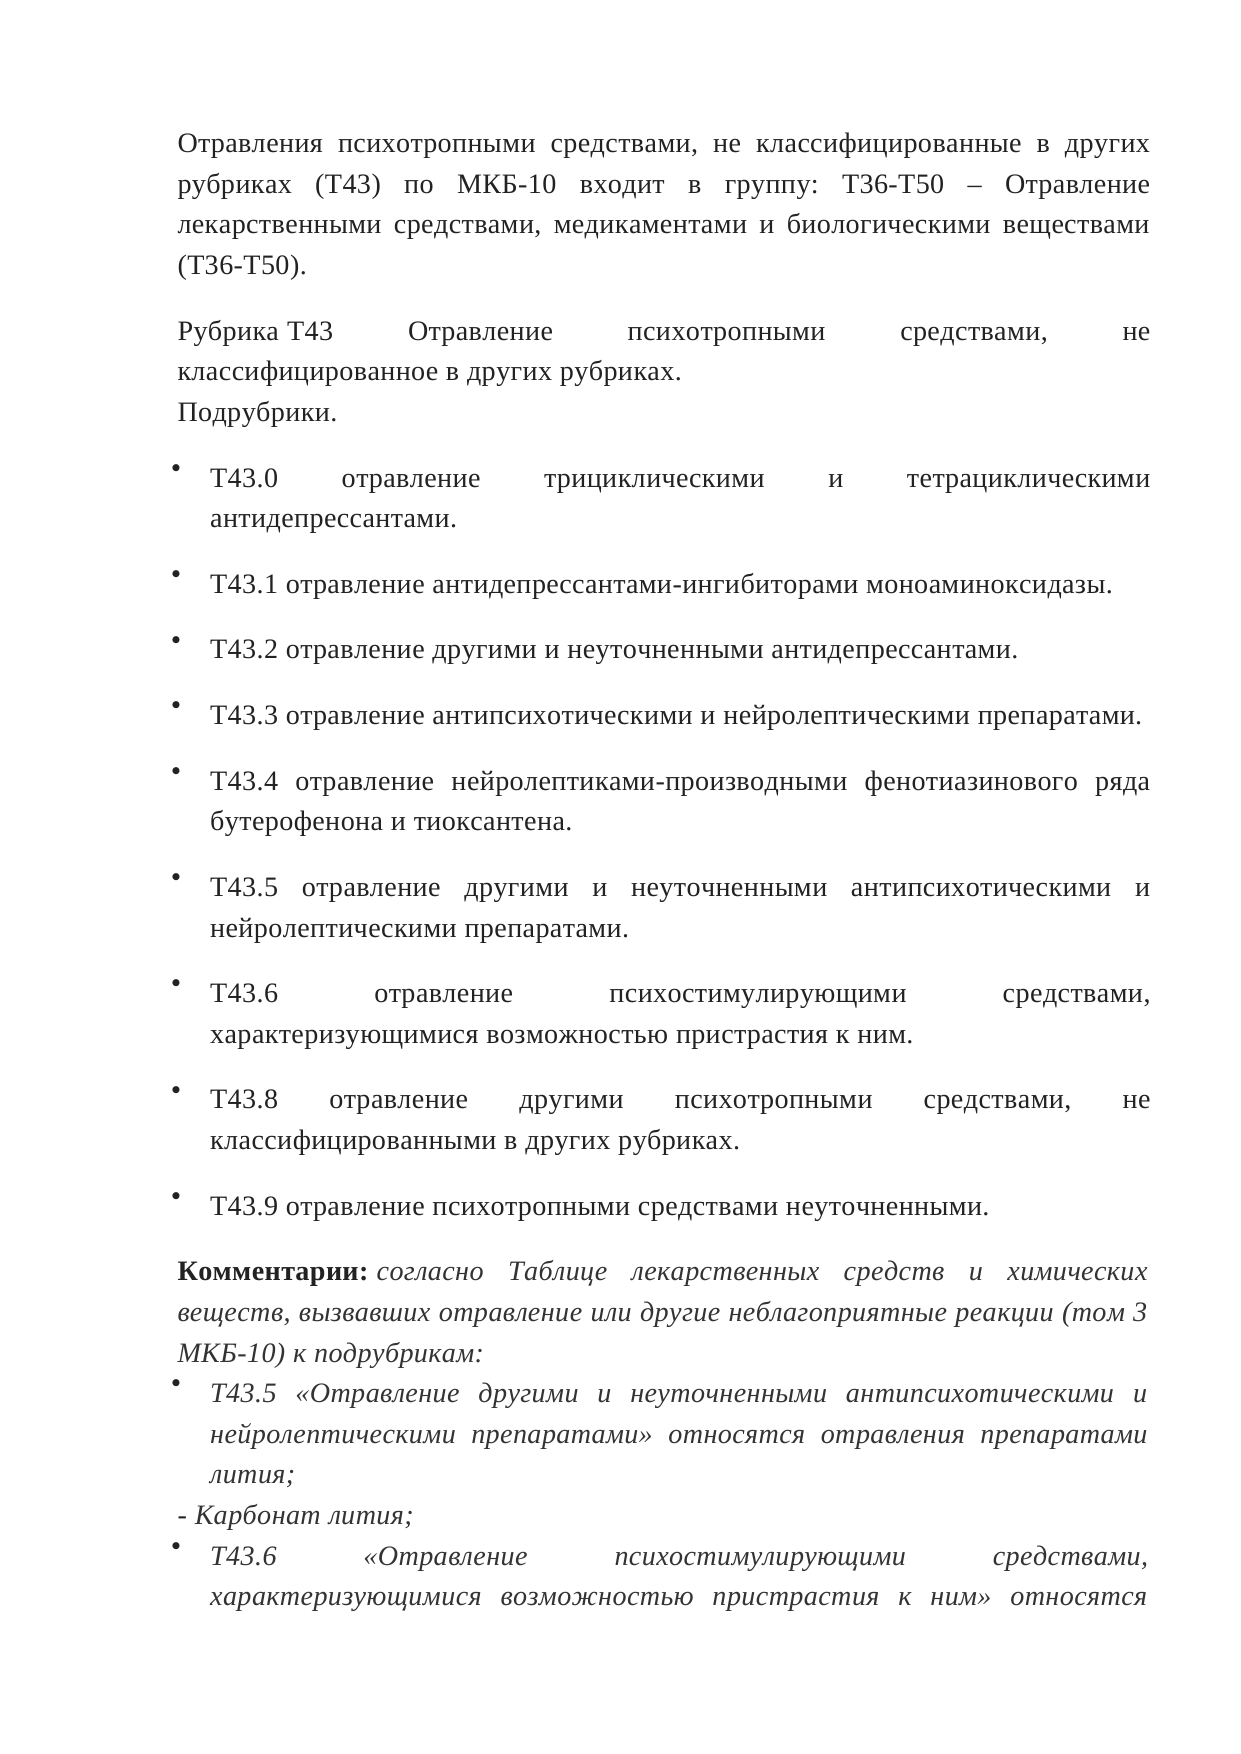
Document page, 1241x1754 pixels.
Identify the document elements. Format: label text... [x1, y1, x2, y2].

list T43.1 отравление антидепрессантами-ингибиторами моноаминоксидазы. [172, 559, 1152, 599]
list T43.6 отравление психостимулирующими средствами, характеризующимися возможностью пристрастия к ним. [172, 968, 1152, 1049]
list T43.0 отравление трициклическими и тетрациклическими антидепрессантами. [172, 452, 1152, 534]
list T43.9 отравление психотропными средствами неуточненными. [172, 1181, 1152, 1221]
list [172, 1531, 1152, 1612]
text Комментарии: согласно Таблице лекарственных средств и химических веществ, вызвавших отравление или другие неблагоприятные реакции (том 3 МКБ-10) к подрубрикам: [177, 1246, 1152, 1368]
text Рубрика T43 Отравление психотропными средствами, не классифицированное в других рубриках. [177, 306, 1152, 387]
list T43.2 отравление другими и неуточненными антидепрессантами. [172, 624, 1152, 665]
list T43.5 отравление другими и неуточненными антипсихотическими и нейролептическими препаратами. [172, 862, 1152, 943]
text Отравления психотропными средствами, не классифицированные в других рубриках (T43) по МКБ-10 входит в группу: T36-T50 – Отравление лекарственными средствами, медикаментами и биологическими веществами (T36-T50). [177, 118, 1152, 281]
text Подрубрики. [177, 387, 1152, 427]
text - Карбонат лития; [177, 1490, 1152, 1531]
list T43.4 отравление нейролептиками-производными фенотиазинового ряда бутерофенона и тиоксантена. [172, 756, 1152, 837]
list T43.3 отравление антипсихотическими и нейролептическими препаратами. [172, 690, 1152, 731]
list T43.8 отравление другими психотропными средствами, не классифицированными в других рубриках. [172, 1074, 1152, 1156]
list T43.5 «Отравление другими и неуточненными антипсихотическими и нейролептическими препаратами» относятся отравления препаратами лития; [172, 1368, 1152, 1490]
